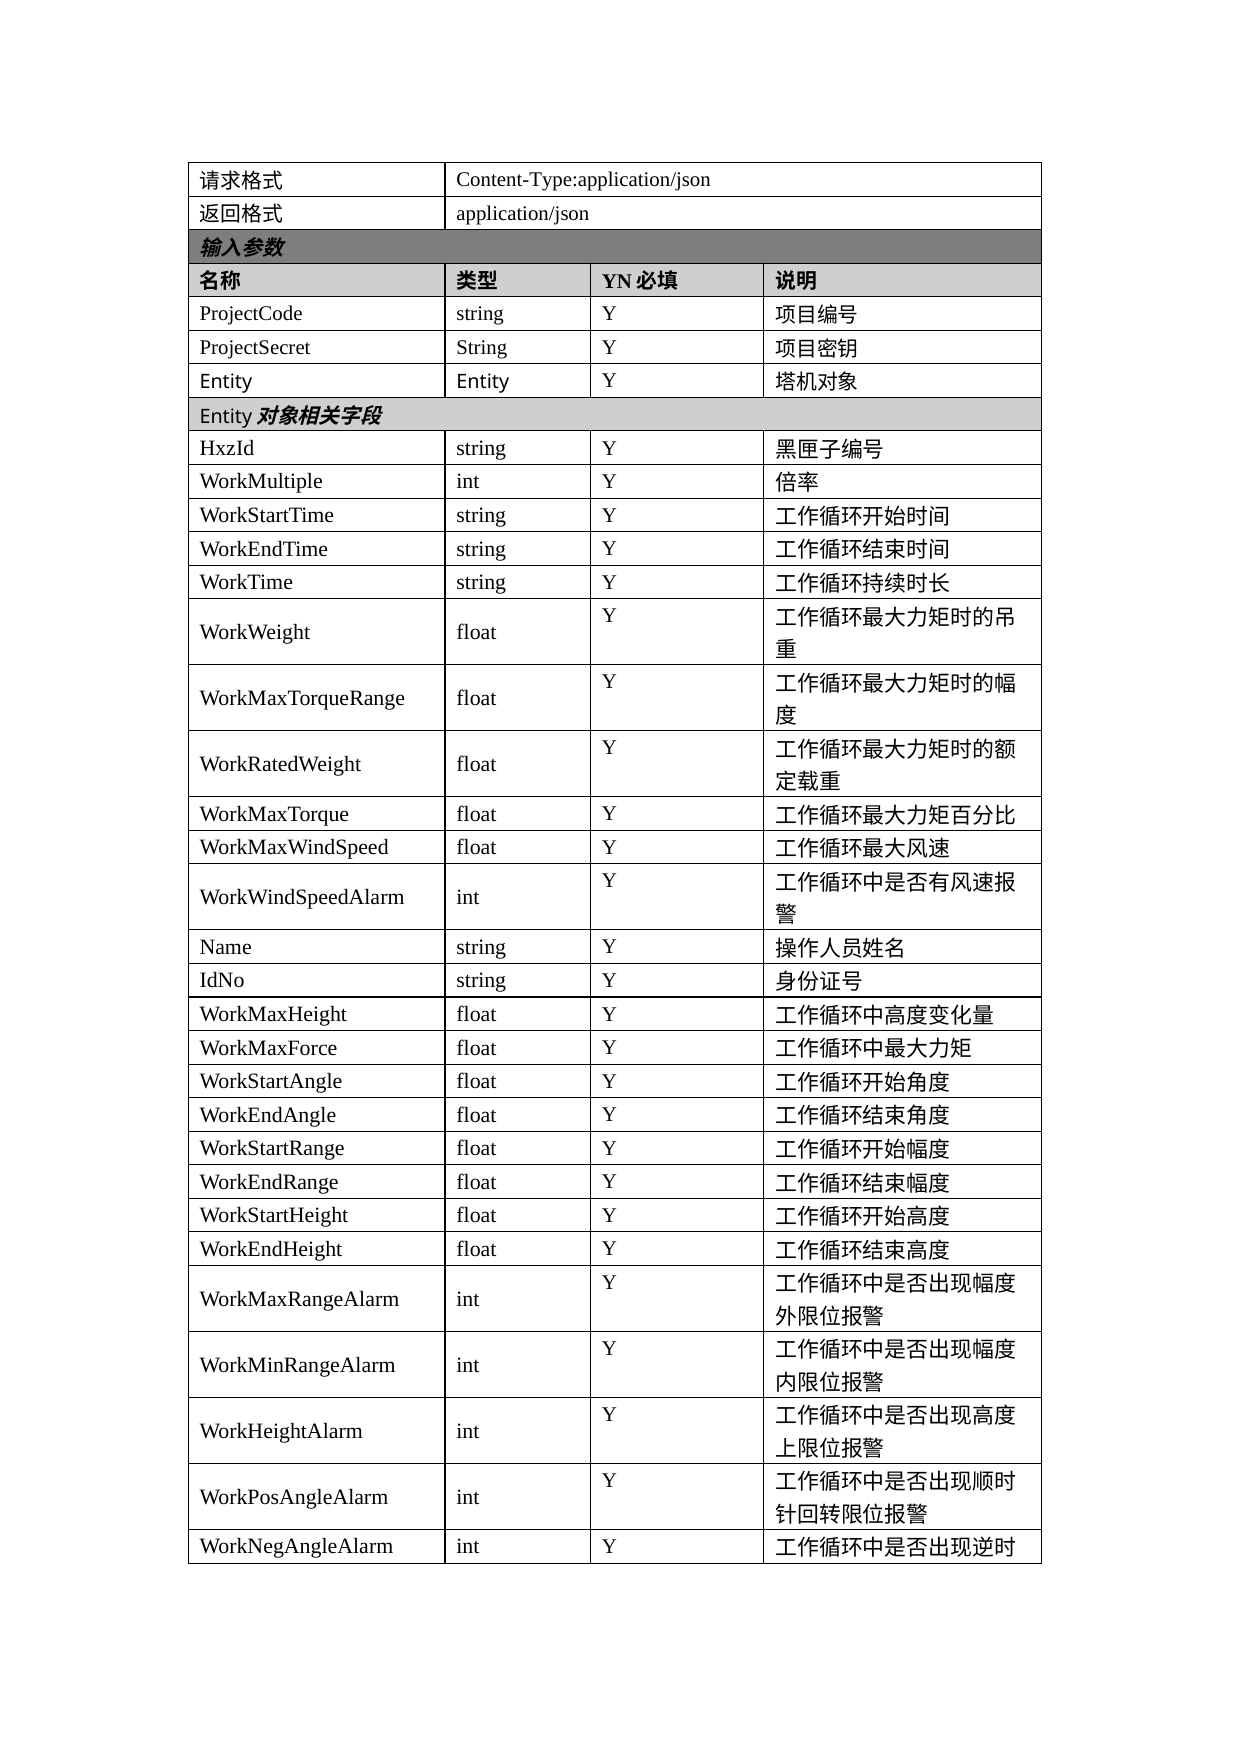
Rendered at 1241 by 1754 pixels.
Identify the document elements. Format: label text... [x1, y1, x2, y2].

table_cell Y [591, 998, 763, 1030]
table_cell Y [591, 465, 763, 497]
table_cell Y [591, 431, 763, 464]
table_cell 倍率 [764, 465, 1041, 497]
table_cell 工作循环中是否出现逆时针回转限位报警 [764, 1530, 1041, 1562]
table_cell 工作循环结束幅度 [764, 1165, 1041, 1198]
table_cell 工作循环结束时间 [764, 532, 1041, 564]
table_cell Y [591, 499, 763, 531]
table_cell Y [591, 599, 763, 664]
table_cell WorkMaxTorque [189, 797, 444, 830]
table_cell 工作循环中是否出现幅度内限位报警 [764, 1332, 1041, 1397]
table_cell Y [591, 964, 763, 996]
table_cell 工作循环中是否出现顺时针回转限位报警 [764, 1464, 1041, 1529]
table_cell string [446, 532, 590, 564]
table_cell float [446, 731, 590, 796]
table_cell 工作循环结束高度 [764, 1232, 1041, 1265]
table_cell string [446, 964, 590, 996]
table_cell float [446, 665, 590, 730]
table_cell float [446, 1165, 590, 1198]
table_cell Y [591, 1464, 763, 1529]
table_cell 工作循环最大力矩时的吊重 [764, 599, 1041, 664]
table_cell Entity对象相关字段 [189, 398, 1041, 430]
table_cell string [446, 297, 590, 330]
table_cell 项目密钥 [764, 331, 1041, 363]
table_cell string [446, 930, 590, 963]
table_cell WorkEndTime [189, 532, 444, 564]
table_cell WorkMinRangeAlarm [189, 1332, 444, 1397]
table_cell 工作循环中最大力矩 [764, 1031, 1041, 1063]
table_cell 工作循环开始角度 [764, 1065, 1041, 1097]
table_cell 工作循环中是否出现幅度外限位报警 [764, 1266, 1041, 1331]
table_cell Name [189, 930, 444, 963]
table_cell Y [591, 831, 763, 863]
table_cell 输入参数 [189, 230, 1041, 263]
table_cell IdNo [189, 964, 444, 996]
table_cell Y [591, 1266, 763, 1331]
table_cell float [446, 599, 590, 664]
table_cell int [446, 465, 590, 497]
table_cell 工作循环最大力矩时的额定载重 [764, 731, 1041, 796]
table_cell string [446, 566, 590, 598]
table_cell int [446, 1530, 590, 1562]
table_cell WorkEndHeight [189, 1232, 444, 1265]
table_cell WorkMaxRangeAlarm [189, 1266, 444, 1331]
table_cell String [446, 331, 590, 363]
table_cell float [446, 1031, 590, 1063]
table_cell float [446, 998, 590, 1030]
table_cell WorkWindSpeedAlarm [189, 864, 444, 929]
table_cell WorkMaxTorqueRange [189, 665, 444, 730]
table_cell Y [591, 665, 763, 730]
table_cell 工作循环开始时间 [764, 499, 1041, 531]
table_cell WorkMaxHeight [189, 998, 444, 1030]
table_cell 类型 [446, 264, 590, 296]
table_cell 工作循环开始高度 [764, 1199, 1041, 1231]
table_cell int [446, 864, 590, 929]
table_cell 工作循环结束角度 [764, 1098, 1041, 1131]
table_cell 工作循环开始幅度 [764, 1132, 1041, 1164]
table_cell 工作循环持续时长 [764, 566, 1041, 598]
table_cell Y [591, 1530, 763, 1562]
table_cell Y [591, 1165, 763, 1198]
table_cell WorkWeight [189, 599, 444, 664]
table_cell float [446, 1132, 590, 1164]
table_cell WorkEndRange [189, 1165, 444, 1198]
table_cell Y [591, 331, 763, 363]
table_cell Entity [189, 364, 444, 397]
table_cell WorkNegAngleAlarm [189, 1530, 444, 1562]
table_cell 请求格式 [189, 163, 444, 196]
table_cell float [446, 1065, 590, 1097]
table_cell WorkStartHeight [189, 1199, 444, 1231]
table_cell Y [591, 1132, 763, 1164]
table_cell Y [591, 364, 763, 397]
table_cell float [446, 1232, 590, 1265]
table_cell ProjectCode [189, 297, 444, 330]
table_cell Y [591, 1398, 763, 1463]
table_cell 操作人员姓名 [764, 930, 1041, 963]
table_cell int [446, 1464, 590, 1529]
table_cell HxzId [189, 431, 444, 464]
table_cell WorkRatedWeight [189, 731, 444, 796]
table_cell 塔机对象 [764, 364, 1041, 397]
table_cell 项目编号 [764, 297, 1041, 330]
table_cell 工作循环中是否有风速报警 [764, 864, 1041, 929]
table_cell Content-Type:application/json [446, 163, 1041, 196]
table_cell 工作循环中是否出现高度上限位报警 [764, 1398, 1041, 1463]
table_cell float [446, 831, 590, 863]
table_cell Entity [446, 364, 590, 397]
table_cell WorkEndAngle [189, 1098, 444, 1131]
table_cell 返回格式 [189, 197, 444, 229]
table_cell 黑匣子编号 [764, 431, 1041, 464]
table_cell Y [591, 1199, 763, 1231]
table_cell 身份证号 [764, 964, 1041, 996]
table_cell Y [591, 297, 763, 330]
table_cell Y [591, 1098, 763, 1131]
table_cell YN必填 [591, 264, 763, 296]
table_cell WorkMaxForce [189, 1031, 444, 1063]
table_cell Y [591, 731, 763, 796]
table_cell application/json [446, 197, 1041, 229]
table_cell ProjectSecret [189, 331, 444, 363]
table_cell WorkPosAngleAlarm [189, 1464, 444, 1529]
table_cell Y [591, 1232, 763, 1265]
table_cell 工作循环最大力矩百分比 [764, 797, 1041, 830]
table_cell int [446, 1332, 590, 1397]
table_cell Y [591, 864, 763, 929]
table_cell Y [591, 930, 763, 963]
table_cell int [446, 1266, 590, 1331]
table_cell WorkStartTime [189, 499, 444, 531]
table_cell float [446, 1199, 590, 1231]
table_cell float [446, 797, 590, 830]
table_cell int [446, 1398, 590, 1463]
table_cell Y [591, 532, 763, 564]
table_cell Y [591, 566, 763, 598]
table_cell Y [591, 1332, 763, 1397]
table_cell string [446, 499, 590, 531]
table_cell float [446, 1098, 590, 1131]
table_cell WorkMultiple [189, 465, 444, 497]
table_cell 工作循环最大力矩时的幅度 [764, 665, 1041, 730]
table_cell 名称 [189, 264, 444, 296]
table_cell Y [591, 1065, 763, 1097]
table_cell WorkTime [189, 566, 444, 598]
table_cell 工作循环最大风速 [764, 831, 1041, 863]
table_cell 说明 [764, 264, 1041, 296]
table_cell WorkHeightAlarm [189, 1398, 444, 1463]
table_cell WorkMaxWindSpeed [189, 831, 444, 863]
table_cell string [446, 431, 590, 464]
table_cell 工作循环中高度变化量 [764, 998, 1041, 1030]
table_cell Y [591, 1031, 763, 1063]
table_cell Y [591, 797, 763, 830]
table_cell WorkStartAngle [189, 1065, 444, 1097]
table_cell WorkStartRange [189, 1132, 444, 1164]
